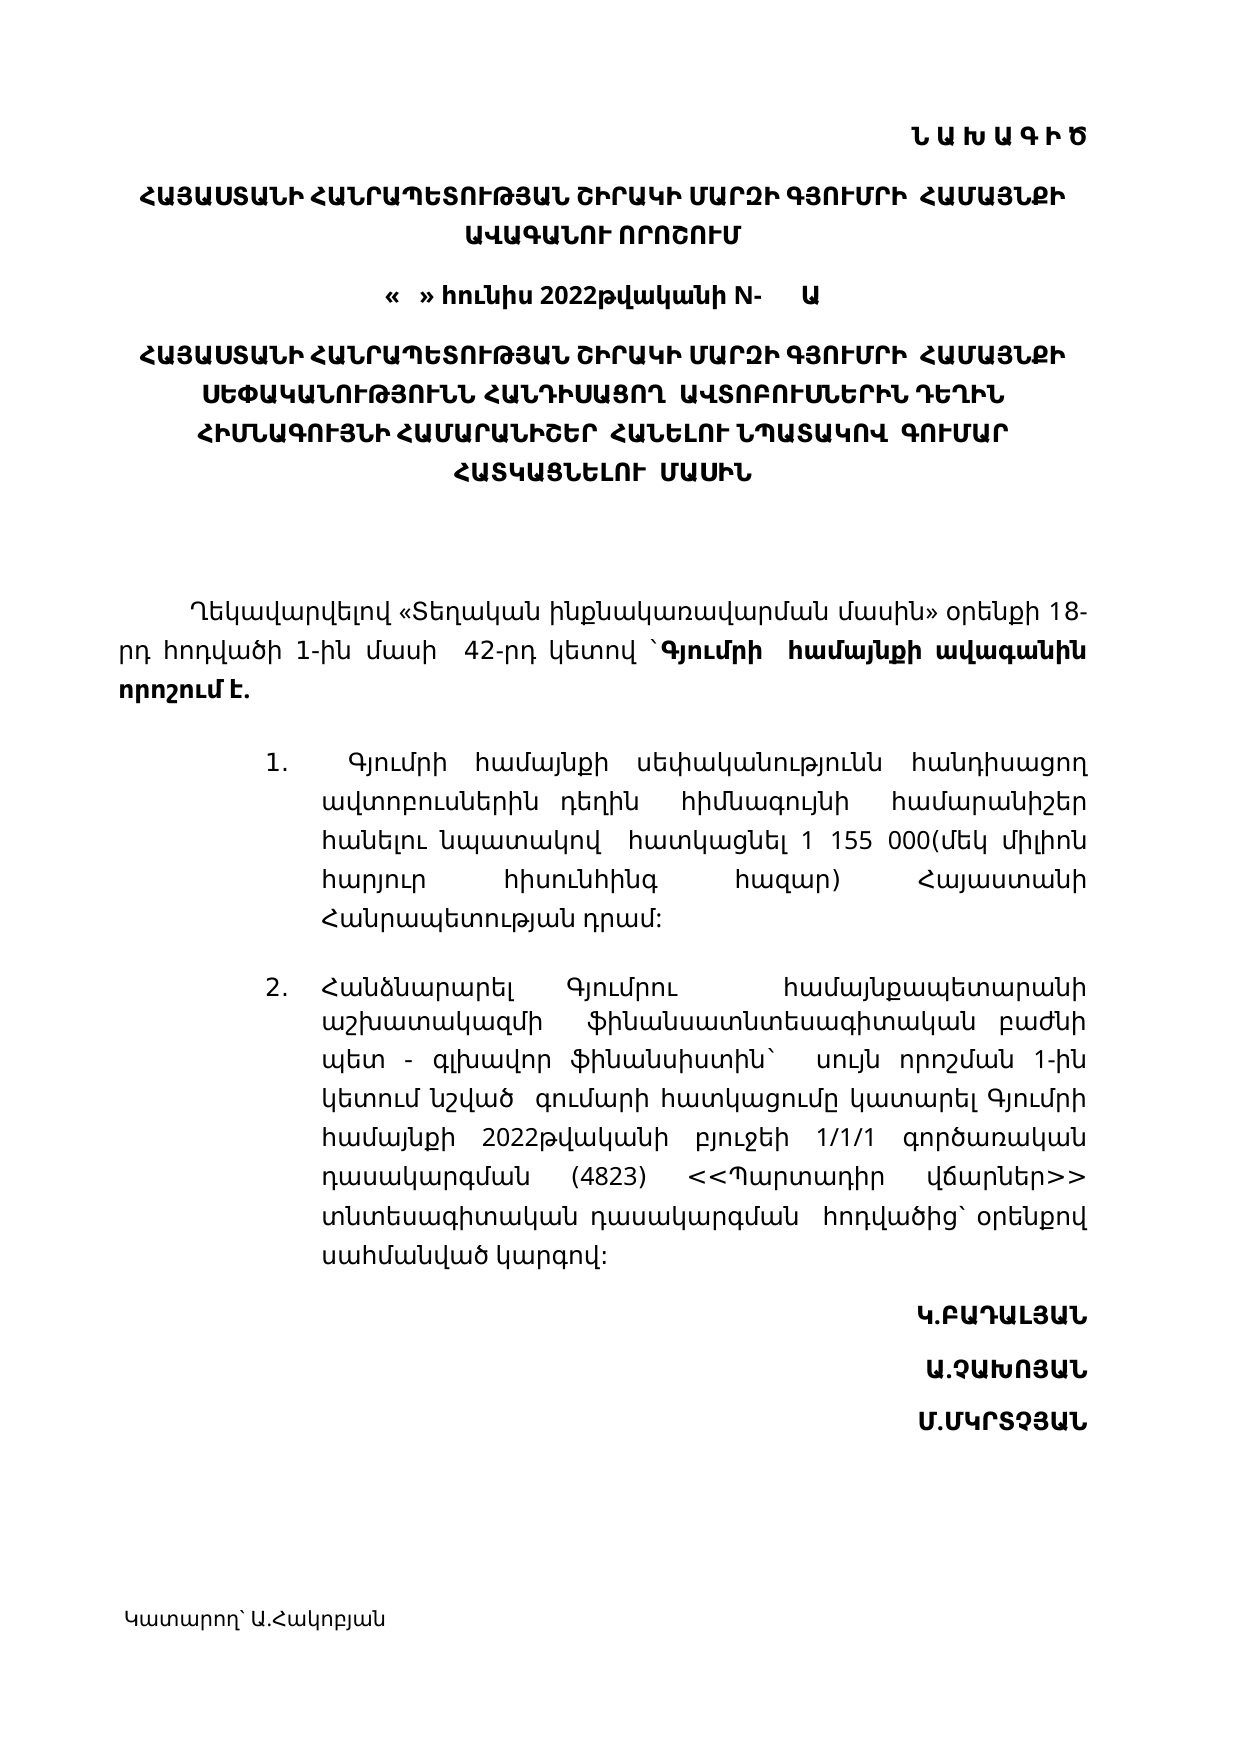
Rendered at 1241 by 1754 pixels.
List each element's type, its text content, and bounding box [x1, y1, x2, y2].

text Կատարող` Ա.Հակոբյան [118, 1604, 1087, 1633]
text Ղեկավարվելով «Տեղական ինքնակառավարման մասին» օրենքի 18-րդ հոդվածի 1-ին մասի 42-րդ կետով `Գյումրի համայնքի ավագանին որոշում է. [118, 593, 1087, 706]
text ՀԱՅԱՍՏԱՆԻ ՀԱՆՐԱՊԵՏՈՒԹՅԱՆ ՇԻՐԱԿԻ ՄԱՐԶԻ ԳՅՈՒՄՐԻ ՀԱՄԱՅՆՔԻ [118, 337, 1087, 371]
text Ն Ա Խ Ա Գ Ի Ծ [118, 118, 1087, 152]
text « » հունիս 2022թվականի N- Ա [118, 277, 1087, 311]
text ՀԱՅԱՍՏԱՆԻ ՀԱՆՐԱՊԵՏՈՒԹՅԱՆ ՇԻՐԱԿԻ ՄԱՐԶԻ ԳՅՈՒՄՐԻ ՀԱՄԱՅՆՔԻ ԱՎԱԳԱՆՈՒ ՈՐՈՇՈՒՄ [118, 178, 1087, 251]
list Գյումրի համայնքի սեփականությունն հանդիսացող ավտոբուսներին դեղին հիմնագույնի համարանիշեր հանելու նպատակով հատկացնել 1 155 000(մեկ միլիոն հարյուր հիսունհինգ հազար) Հայաստանի Հանրապետության դրամ: [265, 744, 1087, 935]
text Կ.ԲԱԴԱԼՅԱՆ [118, 1297, 1087, 1331]
text Ա.ՉԱԽՈՅԱՆ Մ.ՄԿՐՏՉՅԱՆ [118, 1352, 1087, 1437]
list Հանձնարարել Գյումրու համայնքապետարանի աշխատակազմի ֆինանսատնտեսագիտական բաժնի պետ - գլխավոր ֆինանսիստին` սույն որոշման 1-ին կետում նշված գումարի հատկացումը կատարել Գյումրի համայնքի 2022թվականի բյուջեի 1/1/1 գործառական դասակարգման (4823) <<Պարտադիր վճարներ>> տնտեսագիտական դասակարգման հոդվածից` օրենքով սահմանված կարգով: [265, 974, 1087, 1271]
text ՍԵՓԱԿԱՆՈՒԹՅՈՒՆՆ ՀԱՆԴԻՍԱՑՈՂ ԱՎՏՈԲՈՒՍՆԵՐԻՆ ԴԵՂԻՆ ՀԻՄՆԱԳՈՒՅՆԻ ՀԱՄԱՐԱՆԻՇԵՐ ՀԱՆԵԼՈՒ ՆՊԱՏԱԿՈՎ ԳՈՒՄԱՐ ՀԱՏԿԱՑՆԵԼՈՒ ՄԱՍԻՆ [118, 376, 1087, 489]
